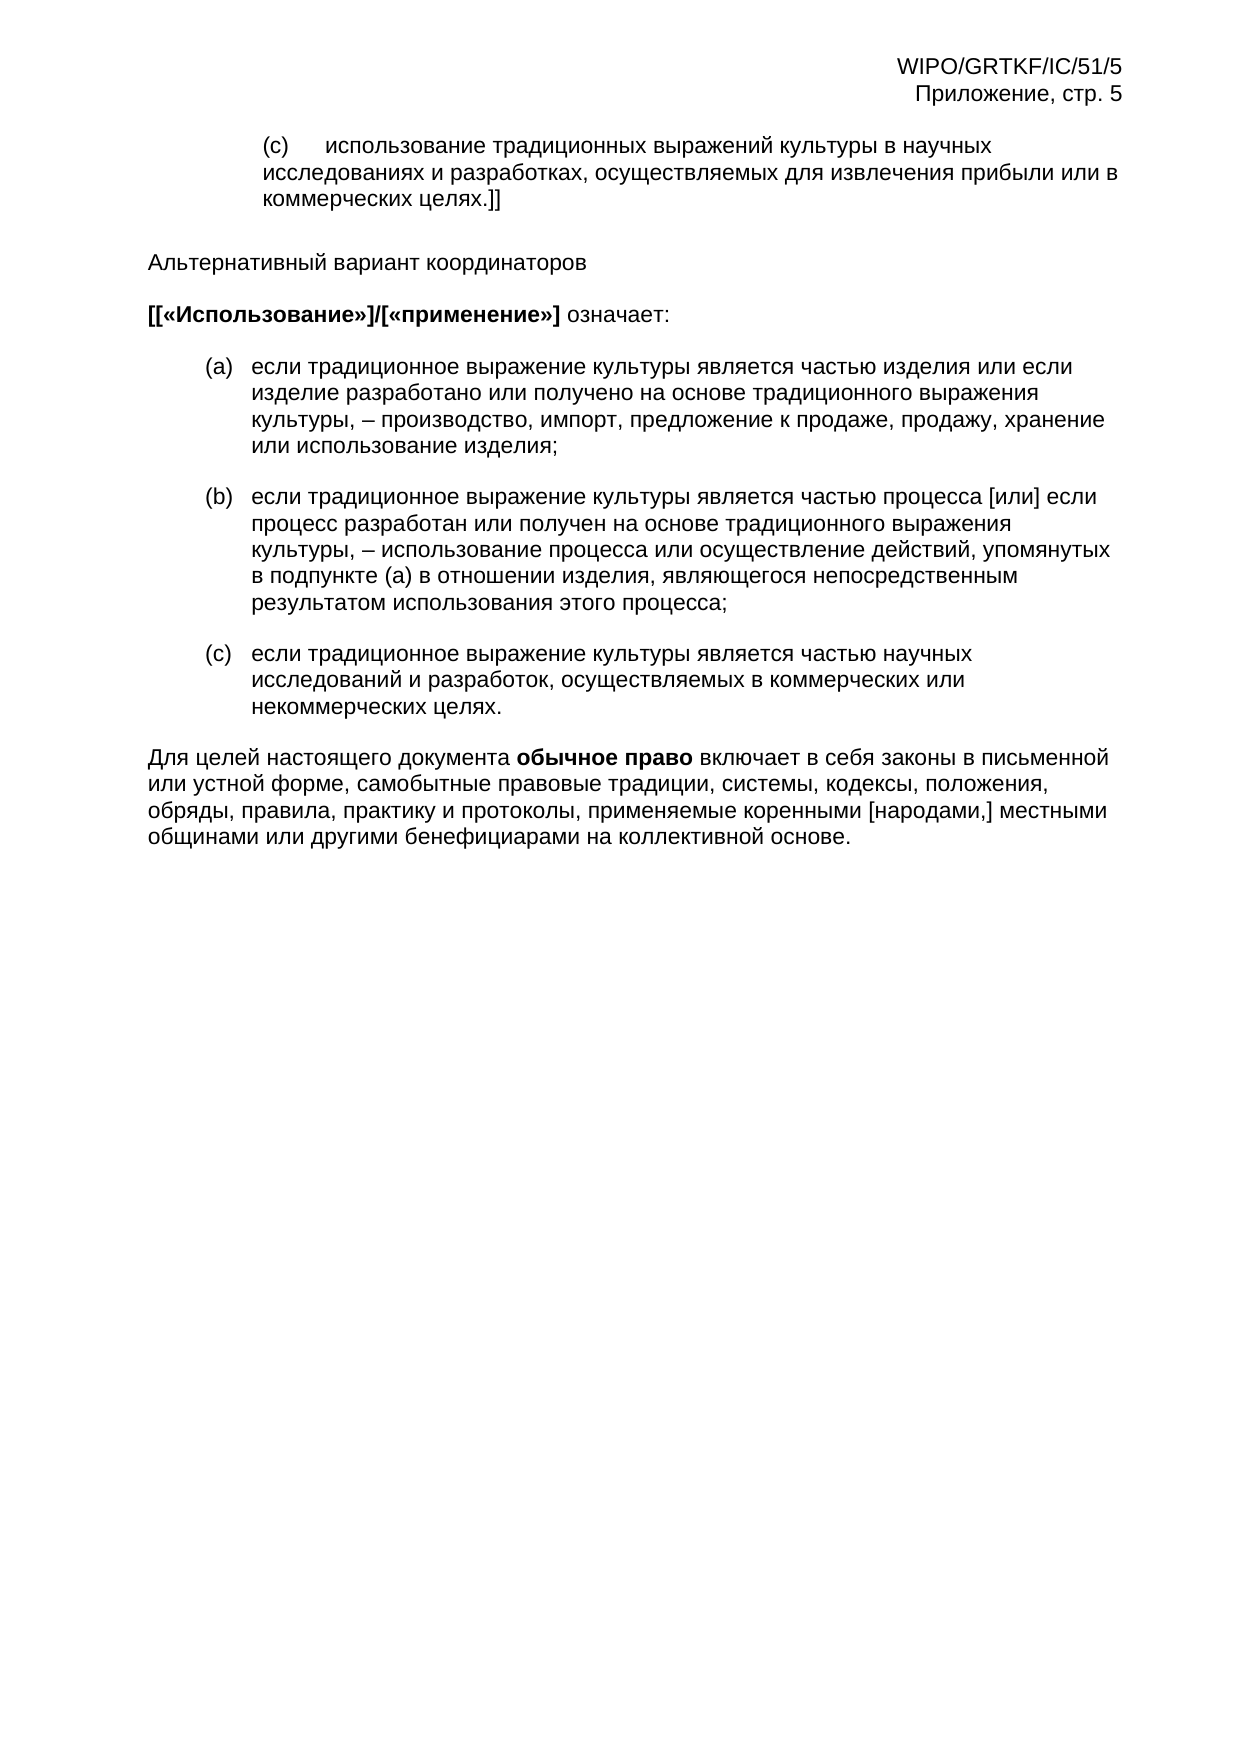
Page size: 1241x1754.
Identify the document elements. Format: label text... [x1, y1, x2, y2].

text Альтернативный вариант координаторов [148, 249, 1122, 275]
text (a) если традиционное выражение культуры является частью изделия или если изделие разработано или получено на основе традиционного выражения культуры, – производство, импорт, предложение к продаже, продажу, хранение или использование изделия; [205, 353, 1122, 458]
text (c) если традиционное выражение культуры является частью научных исследований и разработок, осуществляемых в коммерческих или некоммерческих целях. [205, 640, 1122, 719]
text (c) использование традиционных выражений культуры в научных исследованиях и разработках, осуществляемых для извлечения прибыли или в коммерческих целях.]] [262, 132, 1122, 211]
text [[«Использование»]/[«применение»] означает: [148, 301, 1122, 328]
text Для целей настоящего документа обычное право включает в себя законы в письменной или устной форме, самобытные правовые традиции, системы, кодексы, положения, обряды, правила, практику и протоколы, применяемые коренными [народами,] местными общинами или другими бенефициарами на коллективной основе. [148, 744, 1122, 849]
text (b) если традиционное выражение культуры является частью процесса [или] если процесс разработан или получен на основе традиционного выражения культуры, – использование процесса или осуществление действий, упомянутых в подпункте (а) в отношении изделия, являющегося непосредственным результатом использования этого процесса; [205, 483, 1122, 615]
